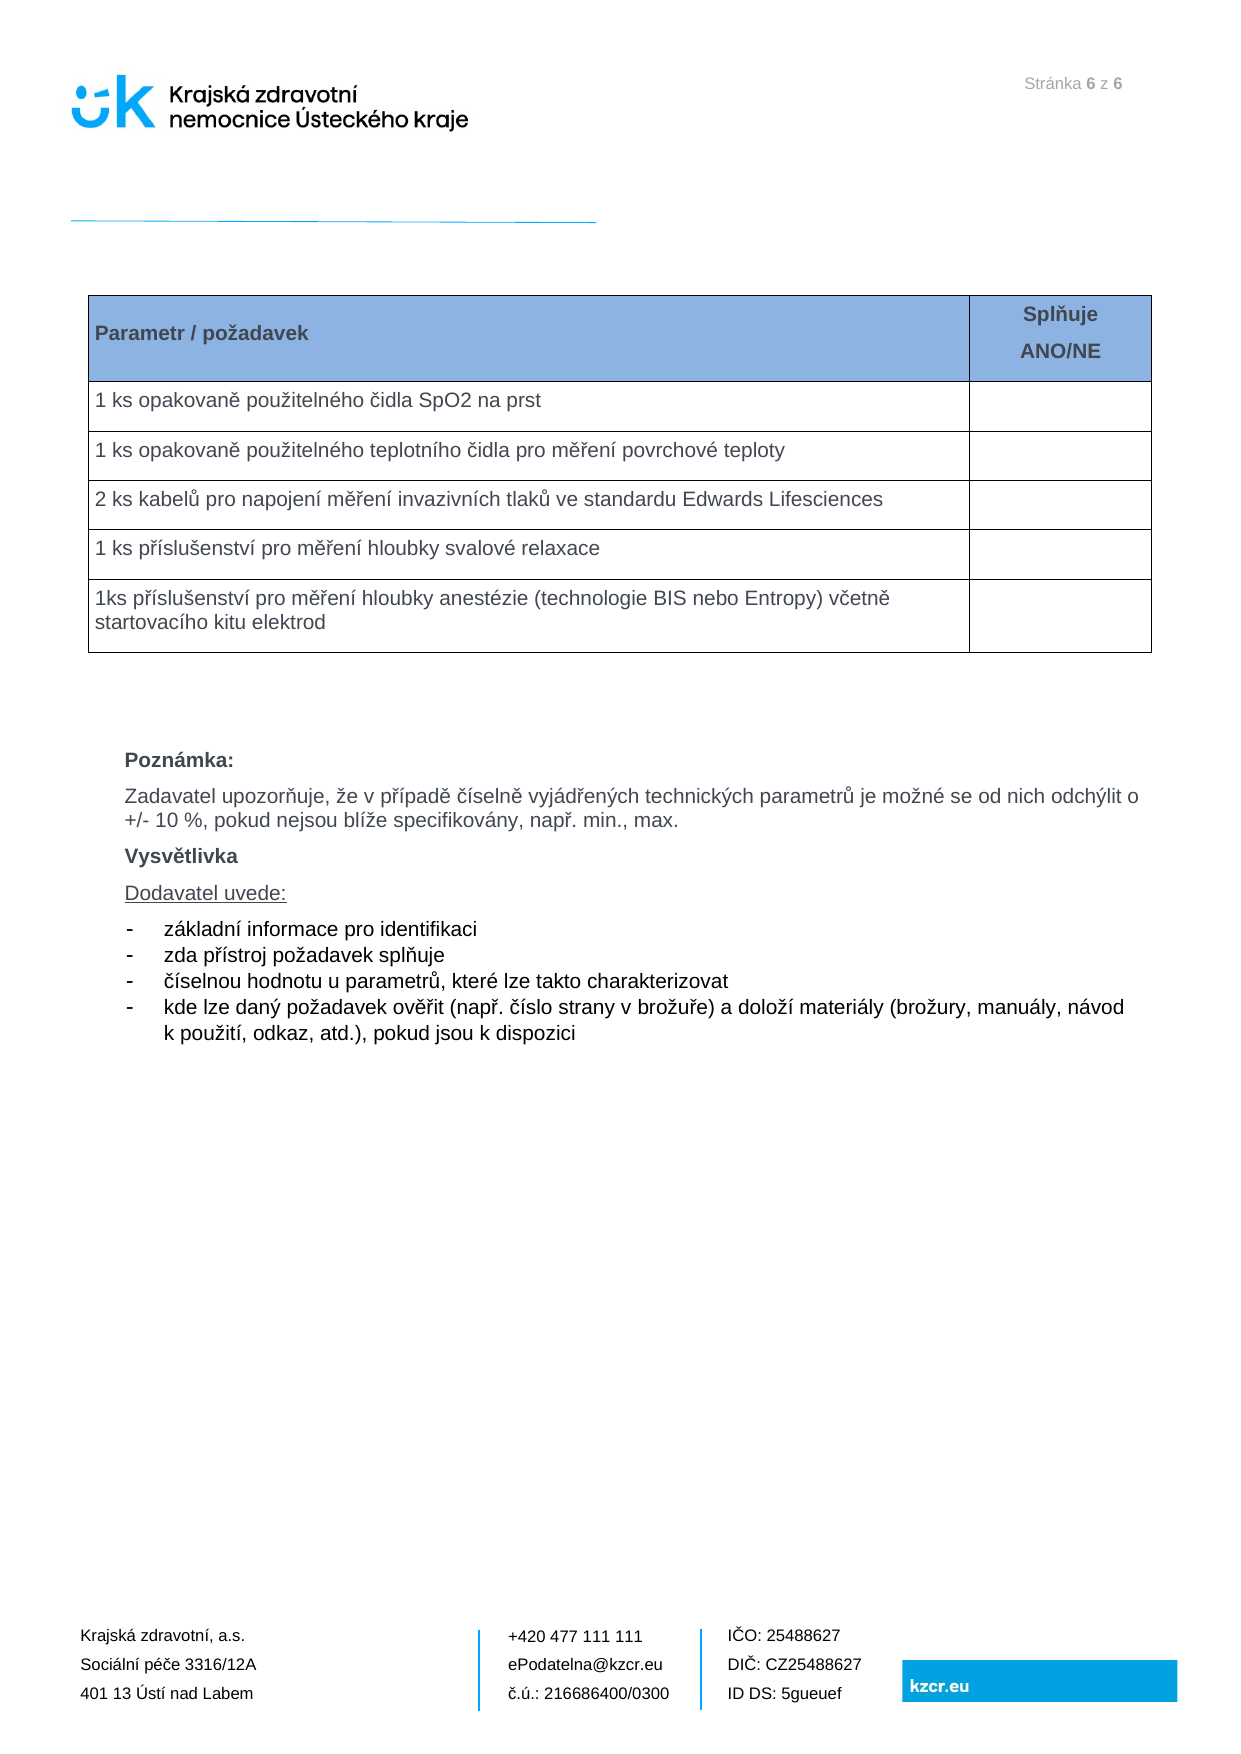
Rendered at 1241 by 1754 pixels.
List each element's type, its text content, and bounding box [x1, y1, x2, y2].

list kde lze daný požadavek ověřit (např. číslo strany v brožuře) a doloží materiály (brožury, manuály, návod k použití, odkaz, atd.), pokud jsou k dispozici [126, 995, 1152, 1045]
table_cell 1 ks příslušenství pro měření hloubky svalové relaxace [89, 530, 969, 579]
table_header Parametr / požadavek [89, 296, 969, 381]
list číselnou hodnotu u parametrů, které lze takto charakterizovat [126, 969, 1152, 993]
table_cell [970, 530, 1151, 579]
table_cell 1ks příslušenství pro měření hloubky anestézie (technologie BIS nebo Entropy) včetně startovacího kitu elektrod [89, 580, 969, 652]
table_cell 2 ks kabelů pro napojení měření invazivních tlaků ve standardu Edwards Lifesciences [89, 481, 969, 529]
list zda přístroj požadavek splňuje [126, 943, 1152, 967]
text Vysvětlivka [124, 844, 1152, 868]
picture [30, 44, 509, 169]
picture [950, 1683, 968, 1692]
list základní informace pro identifikaci [126, 917, 1152, 941]
table_cell [970, 580, 1151, 652]
text Zadavatel upozorňuje, že v případě číselně vyjádřených technických parametrů je možné se od nich odchýlit o +/- 10 %, pokud nejsou blíže specifikovány, např. min., max. [124, 784, 1152, 832]
table_cell [970, 432, 1151, 480]
text Poznámka: [124, 747, 1152, 771]
table_header Splňuje ANO/NE [970, 296, 1151, 381]
table_cell [970, 481, 1151, 529]
table_cell 1 ks opakovaně použitelného čidla SpO2 na prst [89, 382, 969, 431]
table_cell [970, 382, 1151, 431]
text Dodavatel uvede: [124, 881, 1152, 905]
picture [911, 1680, 944, 1692]
table_cell 1 ks opakovaně použitelného teplotního čidla pro měření povrchové teploty [89, 432, 969, 480]
